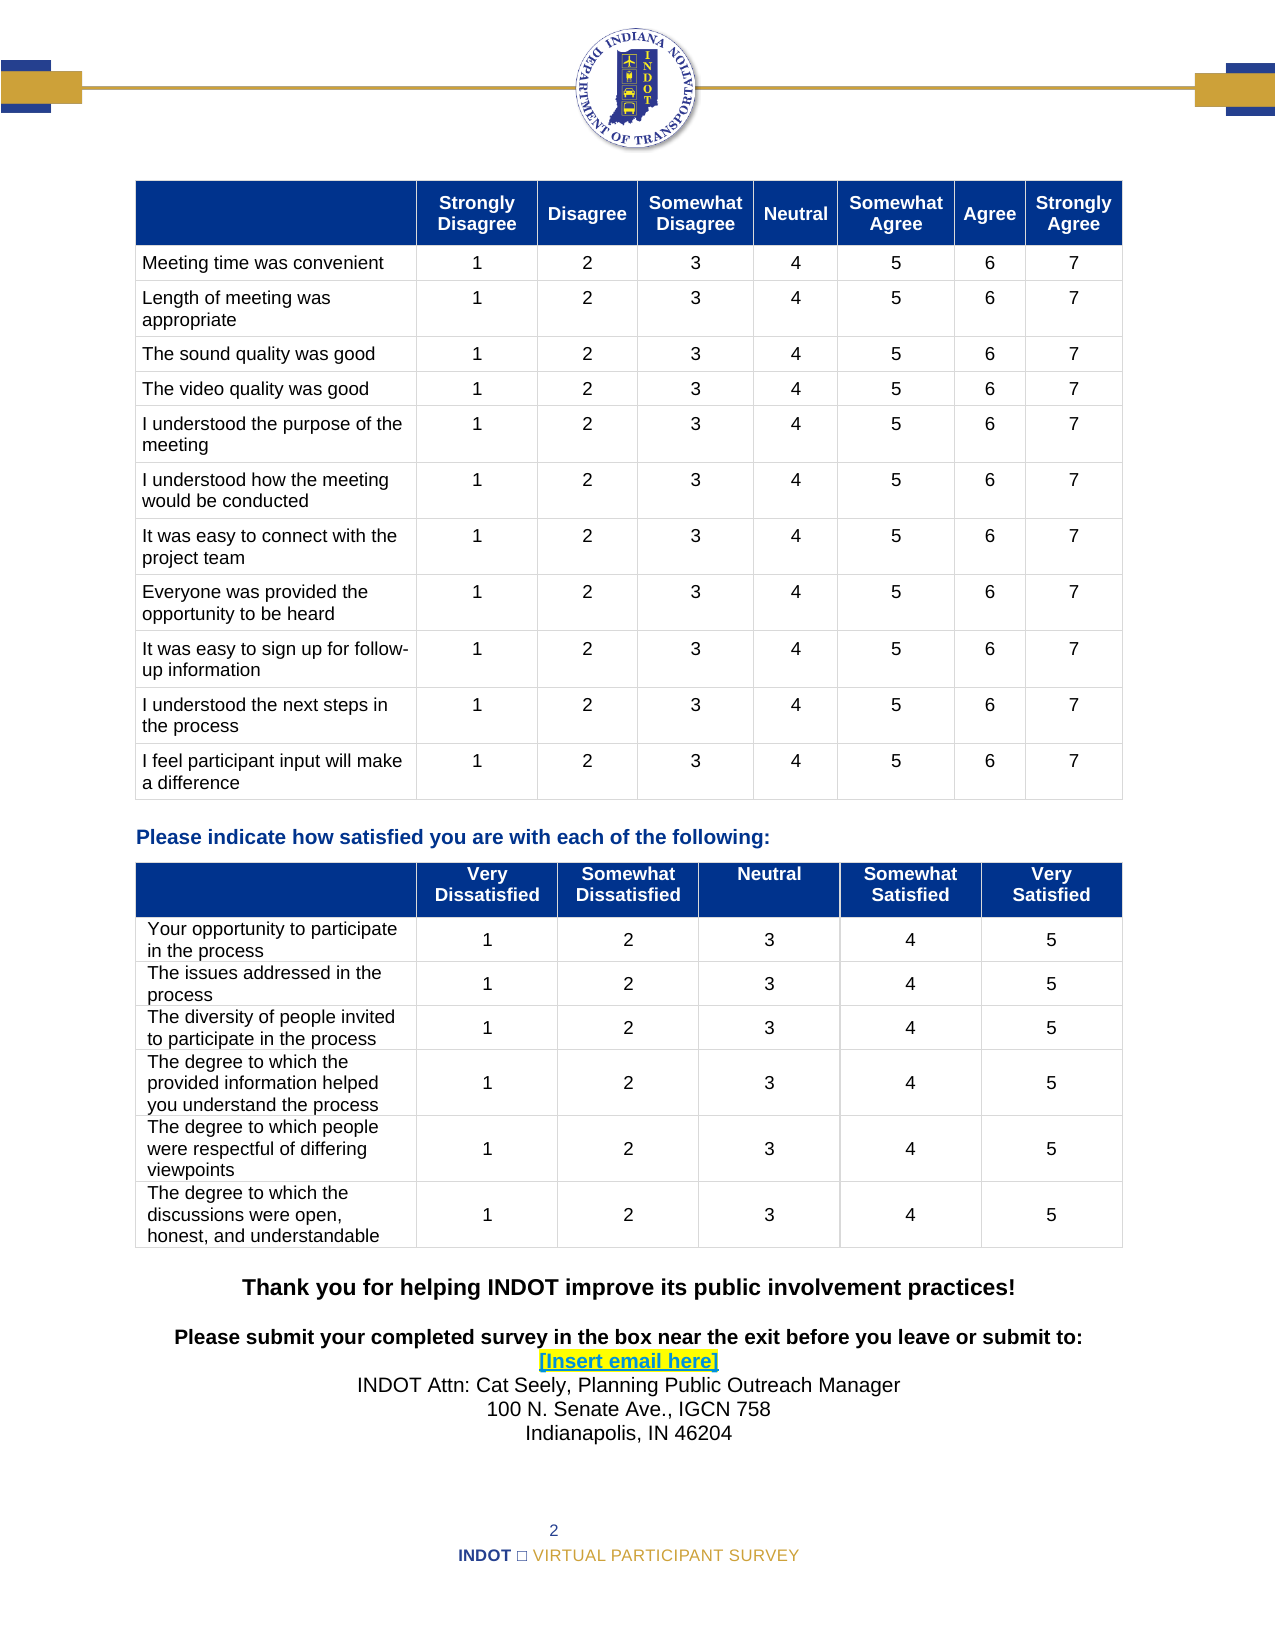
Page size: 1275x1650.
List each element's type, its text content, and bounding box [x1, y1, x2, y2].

table_header Very Dissatisfied [417, 863, 557, 917]
table_cell 5 [838, 744, 954, 799]
table_cell 3 [699, 1050, 839, 1115]
table_cell 5 [982, 1006, 1122, 1049]
table_cell Meeting time was convenient [136, 246, 416, 280]
table_cell 5 [838, 246, 954, 280]
table_cell 4 [754, 519, 837, 574]
table_cell Everyone was provided the opportunity to be heard [136, 575, 416, 630]
table_header Strongly Disagree [417, 181, 537, 245]
table_cell 1 [417, 631, 537, 687]
table_cell 3 [638, 406, 753, 462]
table_header Somewhat Disagree [638, 181, 753, 245]
table_cell 5 [982, 1116, 1122, 1181]
table_cell 1 [417, 406, 537, 462]
text Please submit your completed survey in the box near the exit before you leave or submit to: [136, 1324, 1122, 1348]
table_cell 6 [955, 463, 1025, 518]
table_cell 3 [638, 246, 753, 280]
table_cell 7 [1026, 463, 1122, 518]
table_header Neutral [754, 181, 837, 245]
table_cell 3 [638, 337, 753, 371]
table_cell 5 [838, 406, 954, 462]
table_cell 5 [838, 688, 954, 743]
table_cell 6 [955, 372, 1025, 405]
text Please indicate how satisfied you are with each of the following: [136, 825, 1122, 849]
table_cell 6 [955, 406, 1025, 462]
table_cell The degree to which people were respectful of differing viewpoints [136, 1116, 416, 1181]
table_cell 7 [1026, 337, 1122, 371]
table_cell 4 [754, 246, 837, 280]
table_cell 1 [417, 337, 537, 371]
table_cell 4 [841, 1006, 981, 1049]
table_cell The degree to which the discussions were open, honest, and understandable [136, 1182, 416, 1247]
table_header Somewhat Agree [838, 181, 954, 245]
table_cell 3 [638, 519, 753, 574]
table_cell 5 [838, 575, 954, 630]
table_cell 5 [838, 463, 954, 518]
table_cell 5 [838, 281, 954, 336]
table_cell 2 [558, 1182, 698, 1247]
table_cell 5 [838, 372, 954, 405]
table_cell 4 [754, 575, 837, 630]
table_cell 1 [417, 519, 537, 574]
table_cell I understood the purpose of the meeting [136, 406, 416, 462]
table_header [136, 863, 416, 917]
table_cell 2 [538, 631, 637, 687]
table_cell 6 [955, 519, 1025, 574]
table_cell 7 [1026, 744, 1122, 799]
table_cell 4 [754, 631, 837, 687]
table_header Strongly Agree [1026, 181, 1122, 245]
table_cell It was easy to sign up for follow-up information [136, 631, 416, 687]
table_header Very Satisfied [982, 863, 1122, 917]
table_cell 2 [558, 1006, 698, 1049]
table_cell 2 [558, 918, 698, 961]
table_cell 3 [638, 688, 753, 743]
table_cell 4 [754, 337, 837, 371]
table_cell 3 [699, 1006, 839, 1049]
table_cell The sound quality was good [136, 337, 416, 371]
table_cell 5 [982, 918, 1122, 961]
table_cell The diversity of people invited to participate in the process [136, 1006, 416, 1049]
table_cell It was easy to connect with the project team [136, 519, 416, 574]
table_cell 1 [417, 1006, 557, 1049]
table_cell 3 [699, 1116, 839, 1181]
text INDOT Attn: Cat Seely, Planning Public Outreach Manager [136, 1372, 1122, 1396]
table_cell 4 [841, 1050, 981, 1115]
table_cell 4 [841, 1116, 981, 1181]
table_cell The video quality was good [136, 372, 416, 405]
table_cell Your opportunity to participate in the process [136, 918, 416, 961]
table_header Agree [955, 181, 1025, 245]
table_cell 4 [754, 463, 837, 518]
table_cell 1 [417, 688, 537, 743]
table_cell 4 [841, 962, 981, 1005]
table_cell Length of meeting was appropriate [136, 281, 416, 336]
table_cell 7 [1026, 631, 1122, 687]
table_cell 7 [1026, 519, 1122, 574]
table_header Disagree [538, 181, 637, 245]
table_cell 6 [955, 337, 1025, 371]
text [Insert email here] [136, 1348, 1122, 1372]
table_cell 1 [417, 962, 557, 1005]
table_cell 6 [955, 744, 1025, 799]
table_cell 7 [1026, 246, 1122, 280]
table_cell 4 [754, 406, 837, 462]
table_cell 1 [417, 246, 537, 280]
table_cell 5 [982, 962, 1122, 1005]
table_cell 6 [955, 246, 1025, 280]
table_cell 4 [754, 372, 837, 405]
table_cell 5 [838, 631, 954, 687]
table_cell 2 [538, 575, 637, 630]
table_cell 5 [982, 1050, 1122, 1115]
table_cell 1 [417, 372, 537, 405]
text 100 N. Senate Ave., IGCN 758 [136, 1396, 1122, 1420]
table_cell 3 [699, 1182, 839, 1247]
table_cell 4 [754, 281, 837, 336]
table_cell 2 [538, 281, 637, 336]
picture [1, 28, 1275, 148]
table_cell 2 [538, 372, 637, 405]
table_cell 1 [417, 744, 537, 799]
table_cell 3 [638, 575, 753, 630]
table_cell 3 [638, 631, 753, 687]
table_cell 3 [638, 372, 753, 405]
table_cell 4 [841, 1182, 981, 1247]
table_cell 6 [955, 631, 1025, 687]
table_cell 6 [955, 688, 1025, 743]
table_cell 2 [558, 1050, 698, 1115]
table_cell I understood how the meeting would be conducted [136, 463, 416, 518]
table_cell 4 [754, 744, 837, 799]
table_cell 1 [417, 281, 537, 336]
table_cell 1 [417, 1116, 557, 1181]
table_cell 7 [1026, 281, 1122, 336]
table_cell 2 [538, 337, 637, 371]
table_header Somewhat Dissatisfied [558, 863, 698, 917]
table_cell The degree to which the provided information helped you understand the process [136, 1050, 416, 1115]
text Indianapolis, IN 46204 [136, 1420, 1122, 1444]
table_cell I understood the next steps in the process [136, 688, 416, 743]
table_cell 2 [558, 962, 698, 1005]
table_cell 1 [417, 1182, 557, 1247]
table_cell 2 [538, 246, 637, 280]
table_cell 5 [982, 1182, 1122, 1247]
text Thank you for helping INDOT improve its public involvement practices! [136, 1274, 1122, 1301]
table_cell 3 [638, 463, 753, 518]
table_cell 4 [754, 688, 837, 743]
table_header [136, 181, 416, 245]
table_cell 4 [841, 918, 981, 961]
table_cell 3 [699, 962, 839, 1005]
table_cell 2 [538, 463, 637, 518]
table_cell 2 [538, 744, 637, 799]
table_cell 3 [699, 918, 839, 961]
table_cell 1 [417, 1050, 557, 1115]
table_header Neutral [699, 863, 839, 917]
table_cell 6 [955, 281, 1025, 336]
table_cell The issues addressed in the process [136, 962, 416, 1005]
table_cell 3 [638, 744, 753, 799]
table_cell 1 [417, 918, 557, 961]
table_cell 6 [955, 575, 1025, 630]
table_cell 3 [638, 281, 753, 336]
table_cell 2 [538, 406, 637, 462]
table_cell 5 [838, 519, 954, 574]
table_cell 5 [838, 337, 954, 371]
table_cell 1 [417, 463, 537, 518]
table_cell 7 [1026, 406, 1122, 462]
table_cell I feel participant input will make a difference [136, 744, 416, 799]
table_cell 2 [538, 519, 637, 574]
table_cell 7 [1026, 688, 1122, 743]
table_header Somewhat Satisfied [841, 863, 981, 917]
table_cell 7 [1026, 575, 1122, 630]
table_cell 2 [558, 1116, 698, 1181]
table_cell 2 [538, 688, 637, 743]
table_cell 1 [417, 575, 537, 630]
table_cell 7 [1026, 372, 1122, 405]
